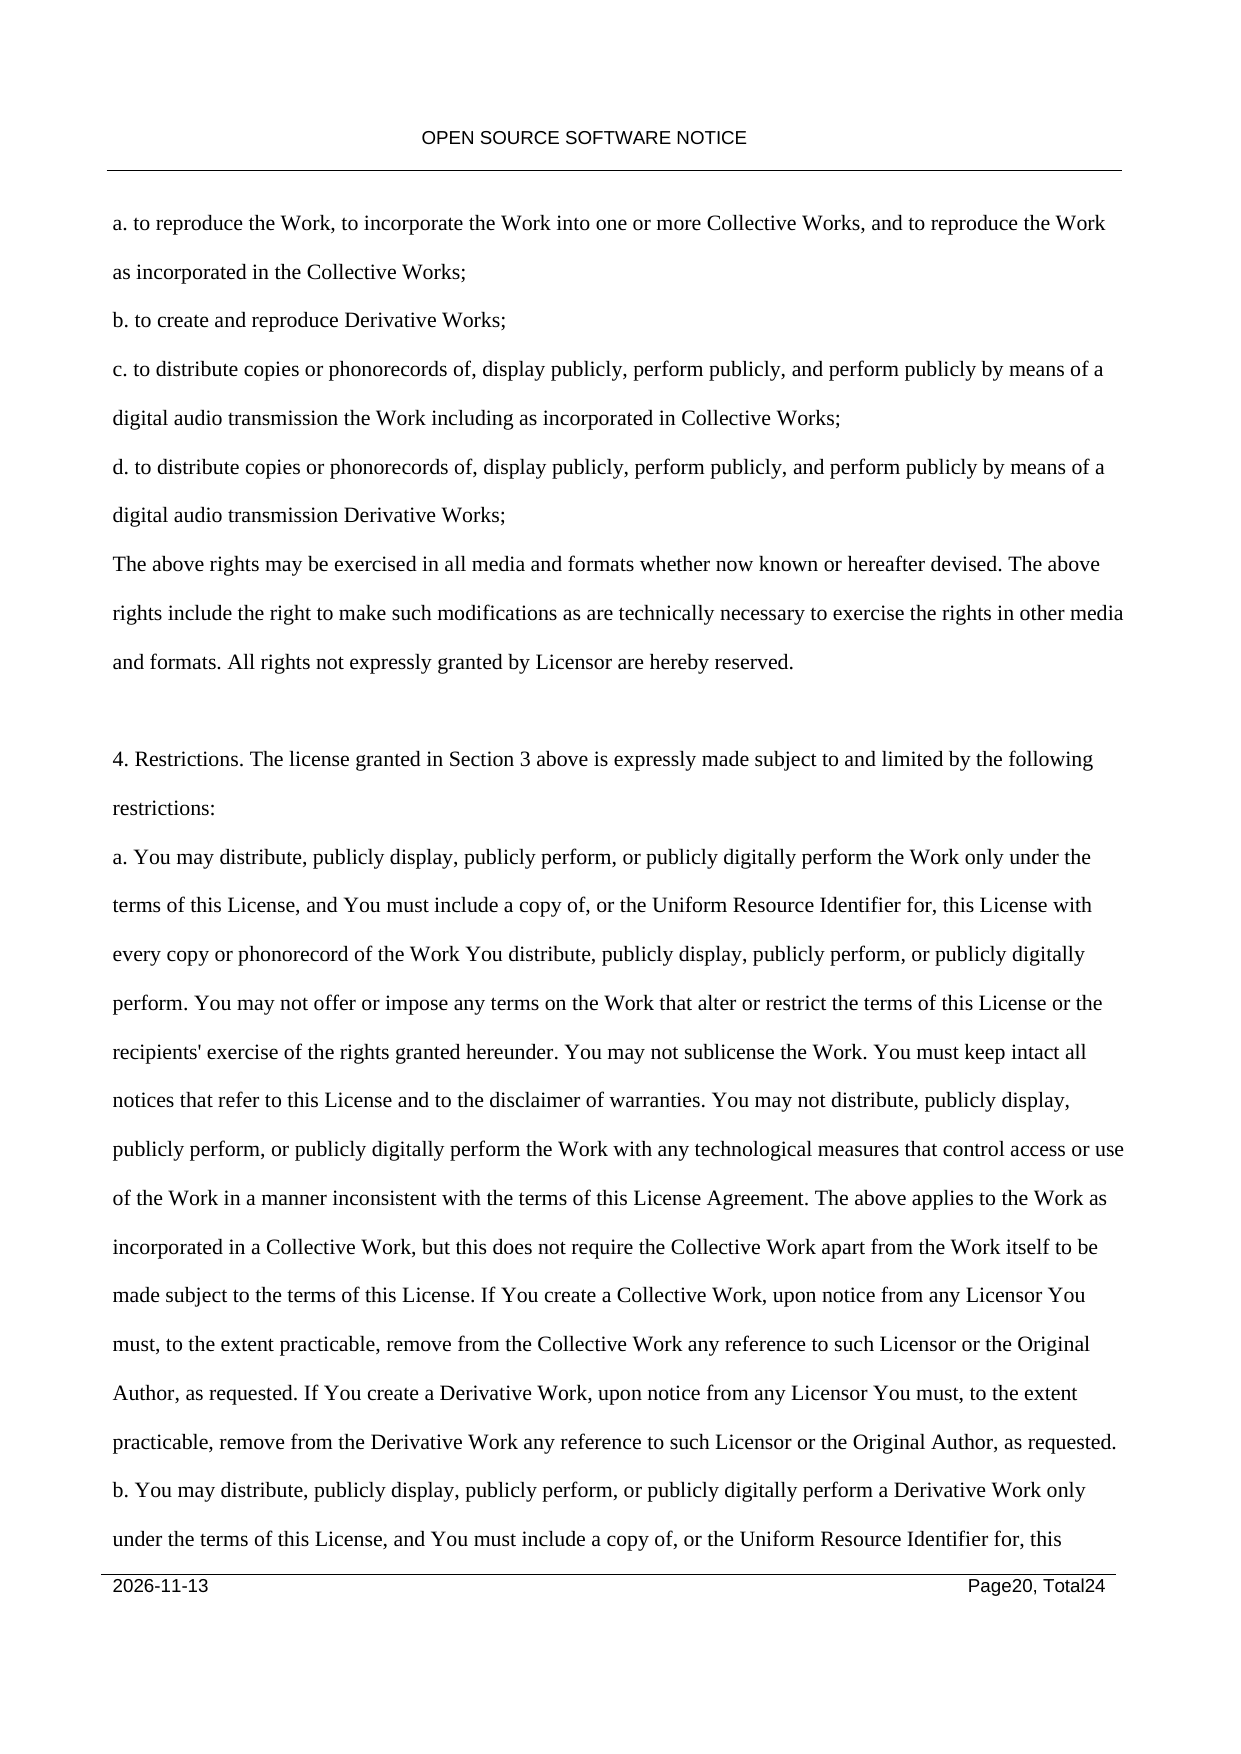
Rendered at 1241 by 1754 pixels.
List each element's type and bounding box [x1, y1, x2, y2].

text [112, 206, 1128, 1555]
